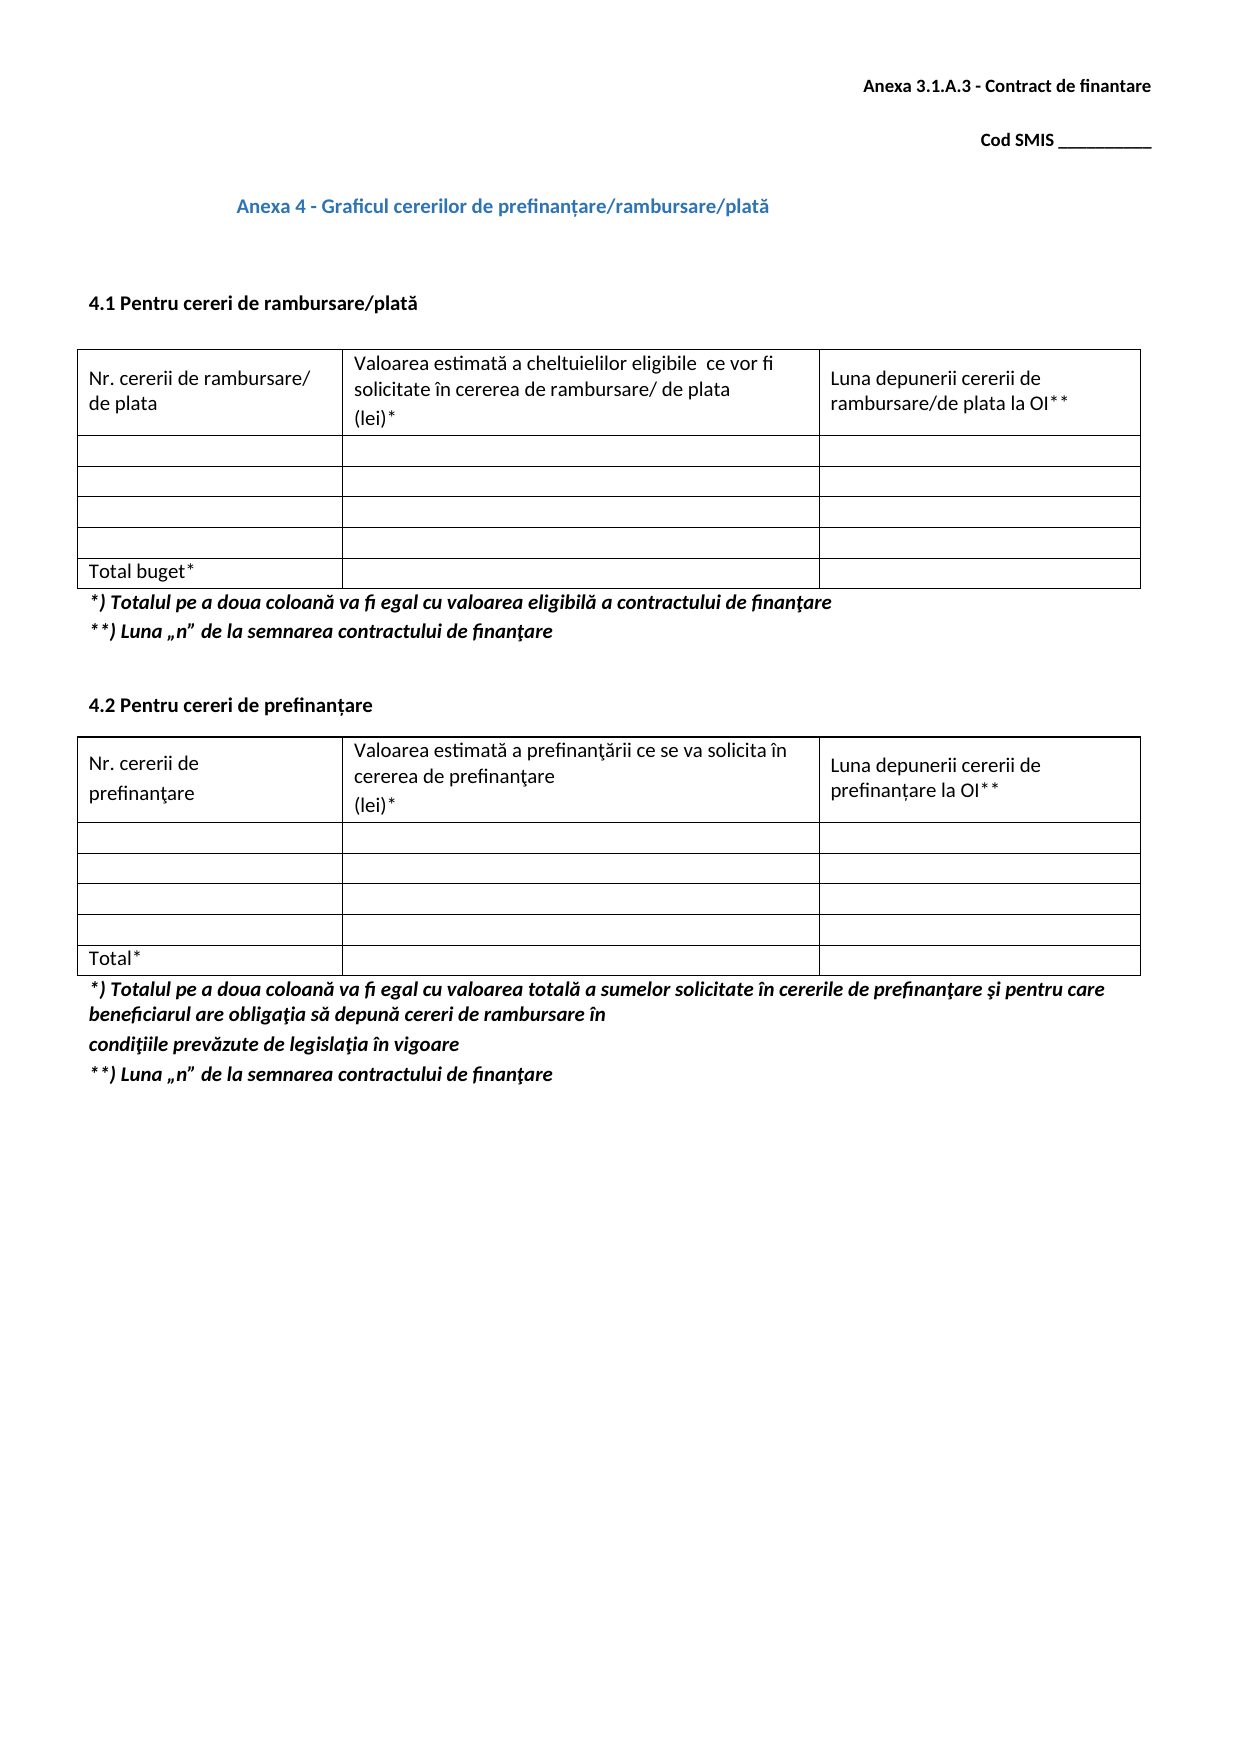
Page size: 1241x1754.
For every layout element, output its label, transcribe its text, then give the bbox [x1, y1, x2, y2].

table_cell [78, 823, 342, 853]
table_cell [820, 915, 1140, 944]
table_cell [343, 528, 819, 557]
table_header Valoarea estimată a cheltuielilor eligibile ce vor fi solicitate în cererea de rambursare/ de plata (lei)* [343, 350, 819, 435]
table_cell [78, 915, 342, 944]
text 4.1 Pentru cereri de rambursare/plată [89, 290, 1152, 316]
subtitle Anexa 4 - Graficul cererilor de prefinanțare/rambursare/plată [236, 193, 1152, 218]
table_header Luna depunerii cererii de prefinanțare la OI** [820, 738, 1140, 822]
table_header Luna depunerii cererii de rambursare/de plata la OI** [820, 350, 1140, 435]
table_cell [820, 436, 1140, 466]
table_cell [343, 436, 819, 466]
table_cell [820, 823, 1140, 853]
table_cell [820, 854, 1140, 883]
table_cell [820, 559, 1140, 588]
table_cell [343, 497, 819, 527]
table_cell [820, 884, 1140, 914]
text 4.2 Pentru cereri de prefinanţare [89, 692, 1152, 718]
table_cell Total buget* [78, 559, 342, 588]
table_cell Total* [78, 946, 342, 975]
table_cell [820, 467, 1140, 496]
table_cell [343, 467, 819, 496]
table_cell [78, 528, 342, 557]
table_cell [343, 823, 819, 853]
table_cell [78, 436, 342, 466]
table_cell [820, 528, 1140, 557]
text **) Luna „n” de la semnarea contractului de finanţare [89, 1061, 1152, 1086]
table_cell [78, 854, 342, 883]
text condiţiile prevăzute de legislaţia în vigoare [89, 1031, 1152, 1057]
table_cell [343, 915, 819, 944]
table_cell [343, 559, 819, 588]
text **) Luna „n” de la semnarea contractului de finanţare [89, 619, 1152, 644]
table_header Nr. cererii de rambursare/ de plata [78, 350, 342, 435]
text *) Totalul pe a doua coloană va fi egal cu valoarea totală a sumelor solicitate în cererile de prefinanţare şi pentru care beneficiarul are obligaţia să depună cereri de rambursare în [89, 976, 1152, 1027]
table_cell [78, 884, 342, 914]
table_cell [78, 467, 342, 496]
table_cell [820, 497, 1140, 527]
table_cell [343, 884, 819, 914]
table_cell [820, 946, 1140, 975]
table_cell [343, 854, 819, 883]
table_header Valoarea estimată a prefinanţării ce se va solicita în cererea de prefinanţare (lei)* [343, 738, 819, 822]
table_header Nr. cererii de prefinanţare [78, 738, 342, 822]
text *) Totalul pe a doua coloană va fi egal cu valoarea eligibilă a contractului de finanţare [89, 589, 1152, 614]
table_cell [78, 497, 342, 527]
table_cell [343, 946, 819, 975]
